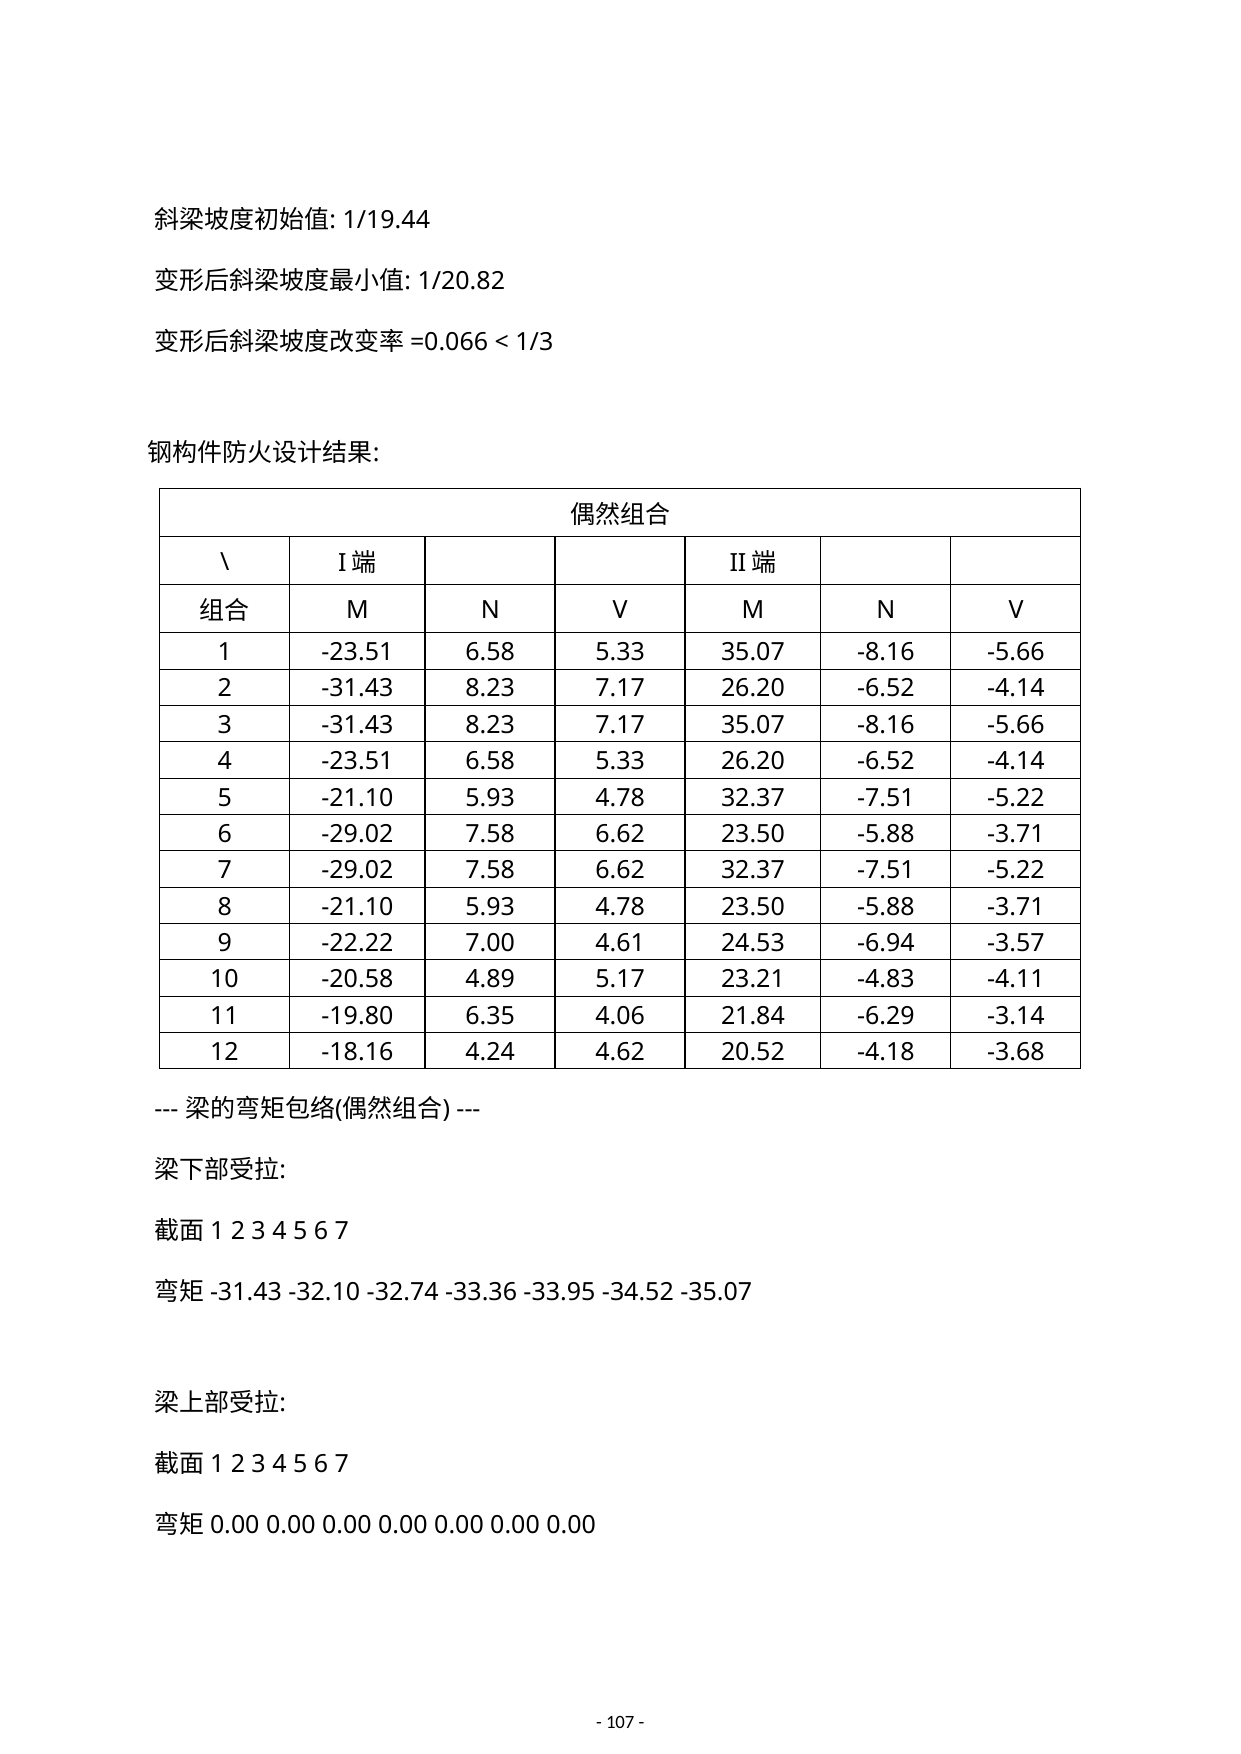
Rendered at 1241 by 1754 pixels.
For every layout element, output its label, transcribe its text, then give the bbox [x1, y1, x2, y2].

text 截面 1 2 3 4 5 6 7 [148, 1205, 1093, 1252]
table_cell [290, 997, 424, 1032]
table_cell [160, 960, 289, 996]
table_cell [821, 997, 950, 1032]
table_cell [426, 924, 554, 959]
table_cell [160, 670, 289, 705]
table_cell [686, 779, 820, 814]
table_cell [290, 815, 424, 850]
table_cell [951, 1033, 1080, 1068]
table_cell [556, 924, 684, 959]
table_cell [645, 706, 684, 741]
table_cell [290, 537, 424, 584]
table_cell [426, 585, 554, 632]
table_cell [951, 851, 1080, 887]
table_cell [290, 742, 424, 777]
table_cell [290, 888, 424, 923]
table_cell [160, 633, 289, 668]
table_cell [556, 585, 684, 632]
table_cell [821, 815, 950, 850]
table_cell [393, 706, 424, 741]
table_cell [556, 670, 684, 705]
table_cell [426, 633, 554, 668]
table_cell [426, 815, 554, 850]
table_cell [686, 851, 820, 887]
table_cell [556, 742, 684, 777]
text 斜梁坡度初始值: 1/19.44 [148, 194, 1093, 241]
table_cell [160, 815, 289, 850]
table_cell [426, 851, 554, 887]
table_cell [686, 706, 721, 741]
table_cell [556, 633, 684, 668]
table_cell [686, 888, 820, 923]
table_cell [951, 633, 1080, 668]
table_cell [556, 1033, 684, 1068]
text 截面 1 2 3 4 5 6 7 [148, 1438, 1093, 1485]
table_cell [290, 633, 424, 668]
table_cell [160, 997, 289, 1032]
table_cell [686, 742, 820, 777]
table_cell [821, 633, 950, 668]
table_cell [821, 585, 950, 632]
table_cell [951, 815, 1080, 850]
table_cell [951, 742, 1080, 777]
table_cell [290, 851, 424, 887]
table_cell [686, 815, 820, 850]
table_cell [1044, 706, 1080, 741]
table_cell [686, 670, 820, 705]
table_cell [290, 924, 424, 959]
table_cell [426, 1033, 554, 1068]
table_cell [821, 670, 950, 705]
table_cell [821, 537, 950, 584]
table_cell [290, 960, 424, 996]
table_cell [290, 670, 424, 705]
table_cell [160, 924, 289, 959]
text 弯矩 0.00 0.00 0.00 0.00 0.00 0.00 0.00 [148, 1499, 1093, 1546]
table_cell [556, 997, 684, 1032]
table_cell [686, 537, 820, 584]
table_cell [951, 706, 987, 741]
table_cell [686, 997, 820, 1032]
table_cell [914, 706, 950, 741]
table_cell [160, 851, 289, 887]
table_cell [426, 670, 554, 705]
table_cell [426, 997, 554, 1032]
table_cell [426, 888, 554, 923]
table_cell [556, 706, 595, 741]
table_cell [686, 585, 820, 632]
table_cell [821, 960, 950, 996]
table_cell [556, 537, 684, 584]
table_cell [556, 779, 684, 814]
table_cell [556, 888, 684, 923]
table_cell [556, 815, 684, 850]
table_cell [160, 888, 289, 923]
text --- 梁的弯矩包络(偶然组合) --- [148, 1083, 1093, 1130]
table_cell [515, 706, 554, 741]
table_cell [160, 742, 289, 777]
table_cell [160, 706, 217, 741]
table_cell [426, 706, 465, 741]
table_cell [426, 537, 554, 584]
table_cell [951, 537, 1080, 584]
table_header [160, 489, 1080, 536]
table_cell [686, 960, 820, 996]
text 变形后斜梁坡度改变率 =0.066 < 1/3 [148, 316, 1093, 363]
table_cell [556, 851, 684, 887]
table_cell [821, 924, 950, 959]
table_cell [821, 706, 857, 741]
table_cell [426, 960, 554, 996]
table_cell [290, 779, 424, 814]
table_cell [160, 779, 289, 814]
text 变形后斜梁坡度最小值: 1/20.82 [148, 255, 1093, 302]
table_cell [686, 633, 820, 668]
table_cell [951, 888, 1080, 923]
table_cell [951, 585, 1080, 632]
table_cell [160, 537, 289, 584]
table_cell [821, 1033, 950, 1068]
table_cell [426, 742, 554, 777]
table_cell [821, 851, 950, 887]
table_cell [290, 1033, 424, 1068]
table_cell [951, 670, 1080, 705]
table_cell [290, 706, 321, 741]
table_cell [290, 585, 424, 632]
text 梁下部受拉: [148, 1144, 1093, 1191]
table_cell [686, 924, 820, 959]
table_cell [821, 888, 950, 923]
text 钢构件防火设计结果: [148, 427, 1093, 474]
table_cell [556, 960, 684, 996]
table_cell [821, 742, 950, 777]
text 梁上部受拉: [148, 1377, 1093, 1424]
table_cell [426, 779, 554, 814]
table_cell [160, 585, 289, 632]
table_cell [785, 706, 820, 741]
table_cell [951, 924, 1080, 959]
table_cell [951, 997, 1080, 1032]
text 弯矩 -31.43 -32.10 -32.74 -33.36 -33.95 -34.52 -35.07 [148, 1266, 1093, 1313]
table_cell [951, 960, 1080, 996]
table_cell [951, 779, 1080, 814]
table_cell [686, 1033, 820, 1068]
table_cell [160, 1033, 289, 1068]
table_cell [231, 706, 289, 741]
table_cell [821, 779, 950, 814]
